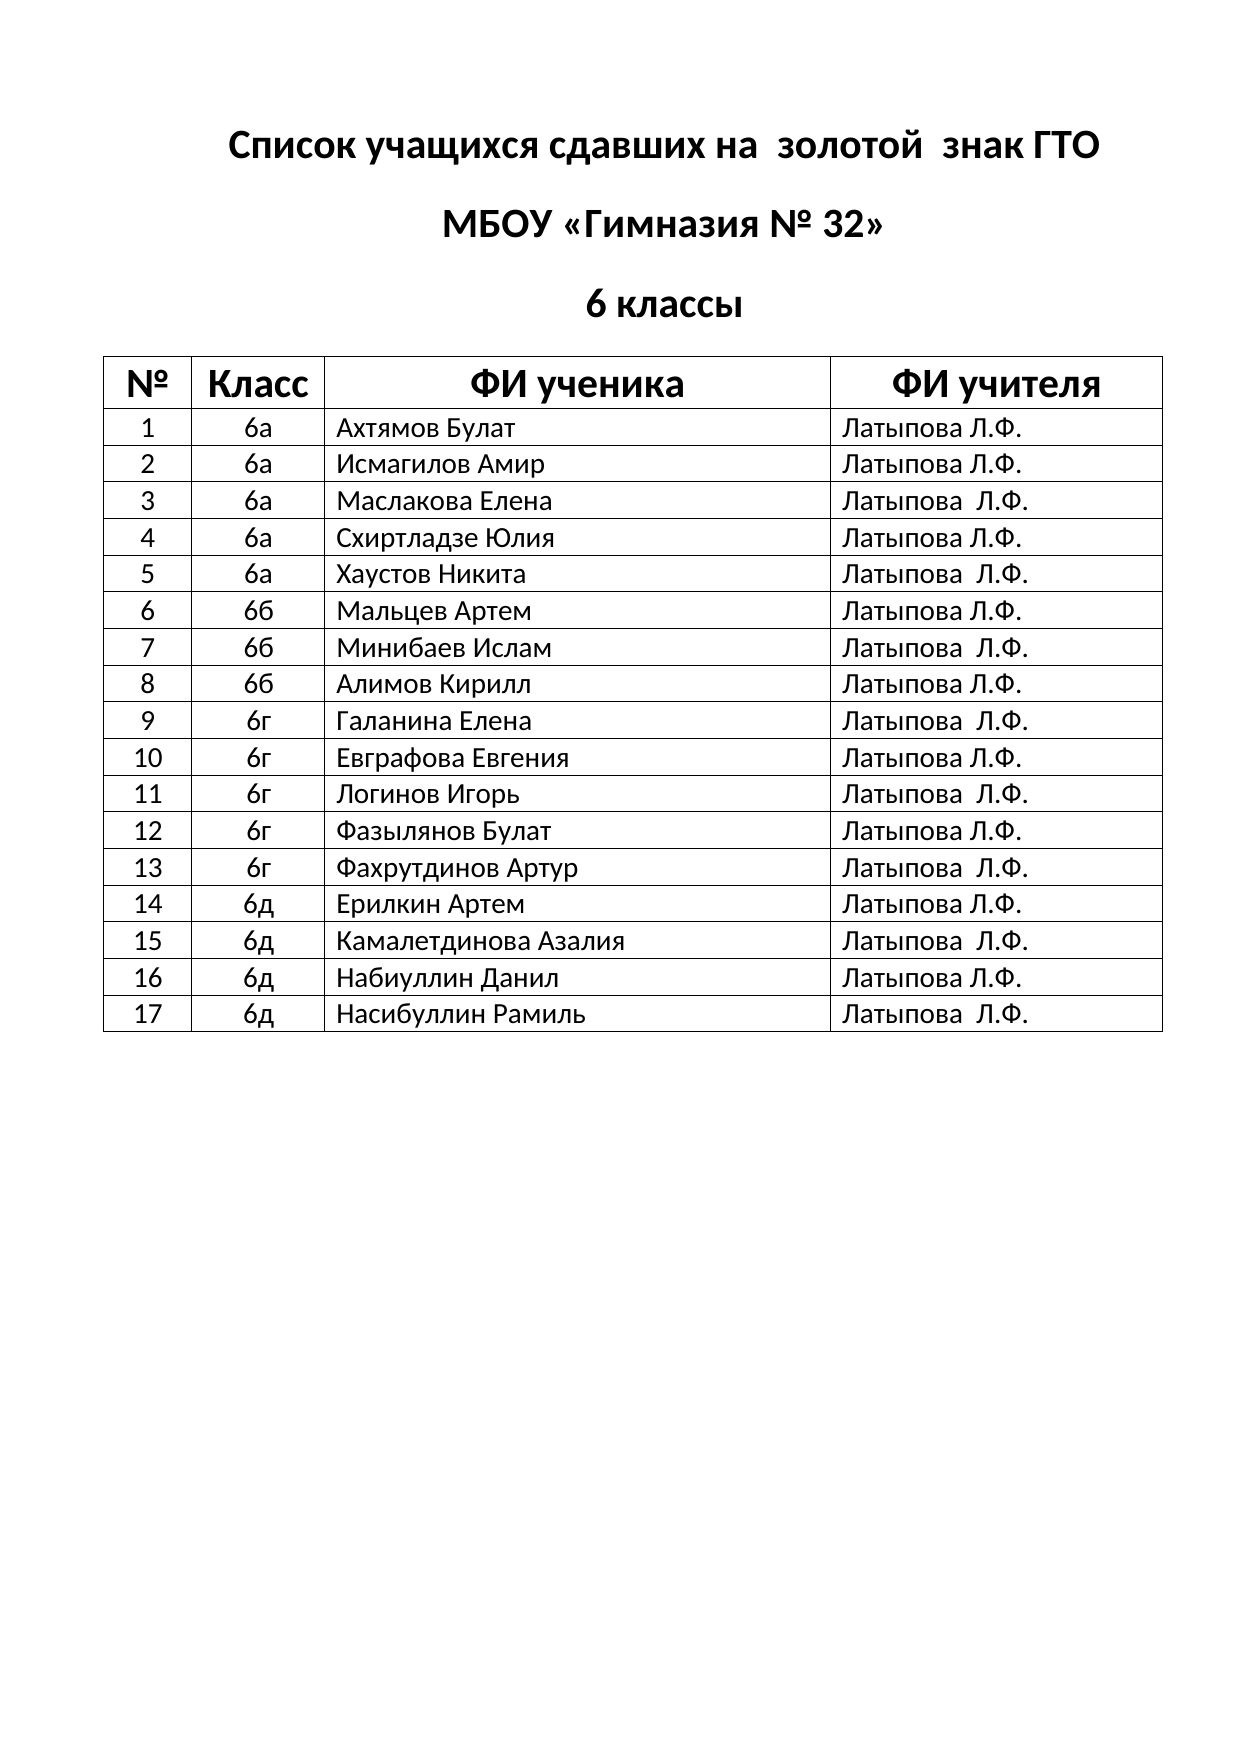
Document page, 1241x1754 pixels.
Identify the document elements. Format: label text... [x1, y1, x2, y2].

table_cell 14 [104, 886, 191, 921]
table_cell Хаустов Никита [325, 556, 830, 591]
table_cell Латыпова Л.Ф. [831, 592, 1162, 628]
table_cell 6д [192, 996, 324, 1031]
table_cell 6г [192, 739, 324, 774]
table_cell Латыпова Л.Ф. [831, 629, 1162, 664]
table_cell Латыпова Л.Ф. [831, 519, 1162, 554]
table_cell 6а [192, 482, 324, 518]
table_cell Латыпова Л.Ф. [831, 702, 1162, 738]
table_cell 6г [192, 702, 324, 738]
text 6 классы [177, 277, 1152, 327]
table_cell Логинов Игорь [325, 776, 830, 811]
table_cell Фазылянов Булат [325, 812, 830, 848]
table_cell 8 [104, 666, 191, 701]
table_cell 11 [104, 776, 191, 811]
table_cell 13 [104, 849, 191, 884]
table_cell Фахрутдинов Артур [325, 849, 830, 884]
table_cell 3 [104, 482, 191, 518]
table_header Класс [192, 357, 324, 408]
table_cell 6а [192, 409, 324, 444]
table_cell Латыпова Л.Ф. [831, 666, 1162, 701]
table_cell Латыпова Л.Ф. [831, 922, 1162, 958]
table_cell 1 [104, 409, 191, 444]
table_cell Маслакова Елена [325, 482, 830, 518]
table_cell 7 [104, 629, 191, 664]
table_cell Латыпова Л.Ф. [831, 556, 1162, 591]
table_cell 10 [104, 739, 191, 774]
table_cell Камалетдинова Азалия [325, 922, 830, 958]
table_cell Ахтямов Булат [325, 409, 830, 444]
table_cell Латыпова Л.Ф. [831, 996, 1162, 1031]
table_cell Схиртладзе Юлия [325, 519, 830, 554]
table_cell 6д [192, 886, 324, 921]
table_cell 12 [104, 812, 191, 848]
table_cell 2 [104, 446, 191, 481]
table_cell Насибуллин Рамиль [325, 996, 830, 1031]
table_cell 6а [192, 446, 324, 481]
table_cell Латыпова Л.Ф. [831, 776, 1162, 811]
table_cell Галанина Елена [325, 702, 830, 738]
table_cell 6а [192, 556, 324, 591]
table_cell 9 [104, 702, 191, 738]
table_cell 6д [192, 922, 324, 958]
table_cell 16 [104, 959, 191, 994]
table_cell Алимов Кирилл [325, 666, 830, 701]
table_cell Мальцев Артем [325, 592, 830, 628]
table_cell Латыпова Л.Ф. [831, 959, 1162, 994]
table_cell 5 [104, 556, 191, 591]
table_cell Ерилкин Артем [325, 886, 830, 921]
table_cell Латыпова Л.Ф. [831, 409, 1162, 444]
table_cell 6 [104, 592, 191, 628]
table_header ФИ ученика [325, 357, 830, 408]
table_cell Латыпова Л.Ф. [831, 812, 1162, 848]
table_cell Минибаев Ислам [325, 629, 830, 664]
table_cell 6б [192, 592, 324, 628]
table_cell 6г [192, 849, 324, 884]
table_header ФИ учителя [831, 357, 1162, 408]
table_cell Набиуллин Данил [325, 959, 830, 994]
table_cell Латыпова Л.Ф. [831, 446, 1162, 481]
table_header № [104, 357, 191, 408]
table_cell 6а [192, 519, 324, 554]
table_cell Латыпова Л.Ф. [831, 886, 1162, 921]
table_cell Латыпова Л.Ф. [831, 739, 1162, 774]
table_cell 6г [192, 776, 324, 811]
table_cell 15 [104, 922, 191, 958]
table_cell 6б [192, 666, 324, 701]
table_cell 17 [104, 996, 191, 1031]
table_cell Латыпова Л.Ф. [831, 482, 1162, 518]
table_cell Исмагилов Амир [325, 446, 830, 481]
table_cell 6б [192, 629, 324, 664]
table_cell 6д [192, 959, 324, 994]
text МБОУ «Гимназия № 32» [177, 197, 1152, 248]
text Список учащихся сдавших на золотой знак ГТО [177, 118, 1152, 169]
table_cell 4 [104, 519, 191, 554]
table_cell 6г [192, 812, 324, 848]
table_cell Латыпова Л.Ф. [831, 849, 1162, 884]
table_cell Евграфова Евгения [325, 739, 830, 774]
